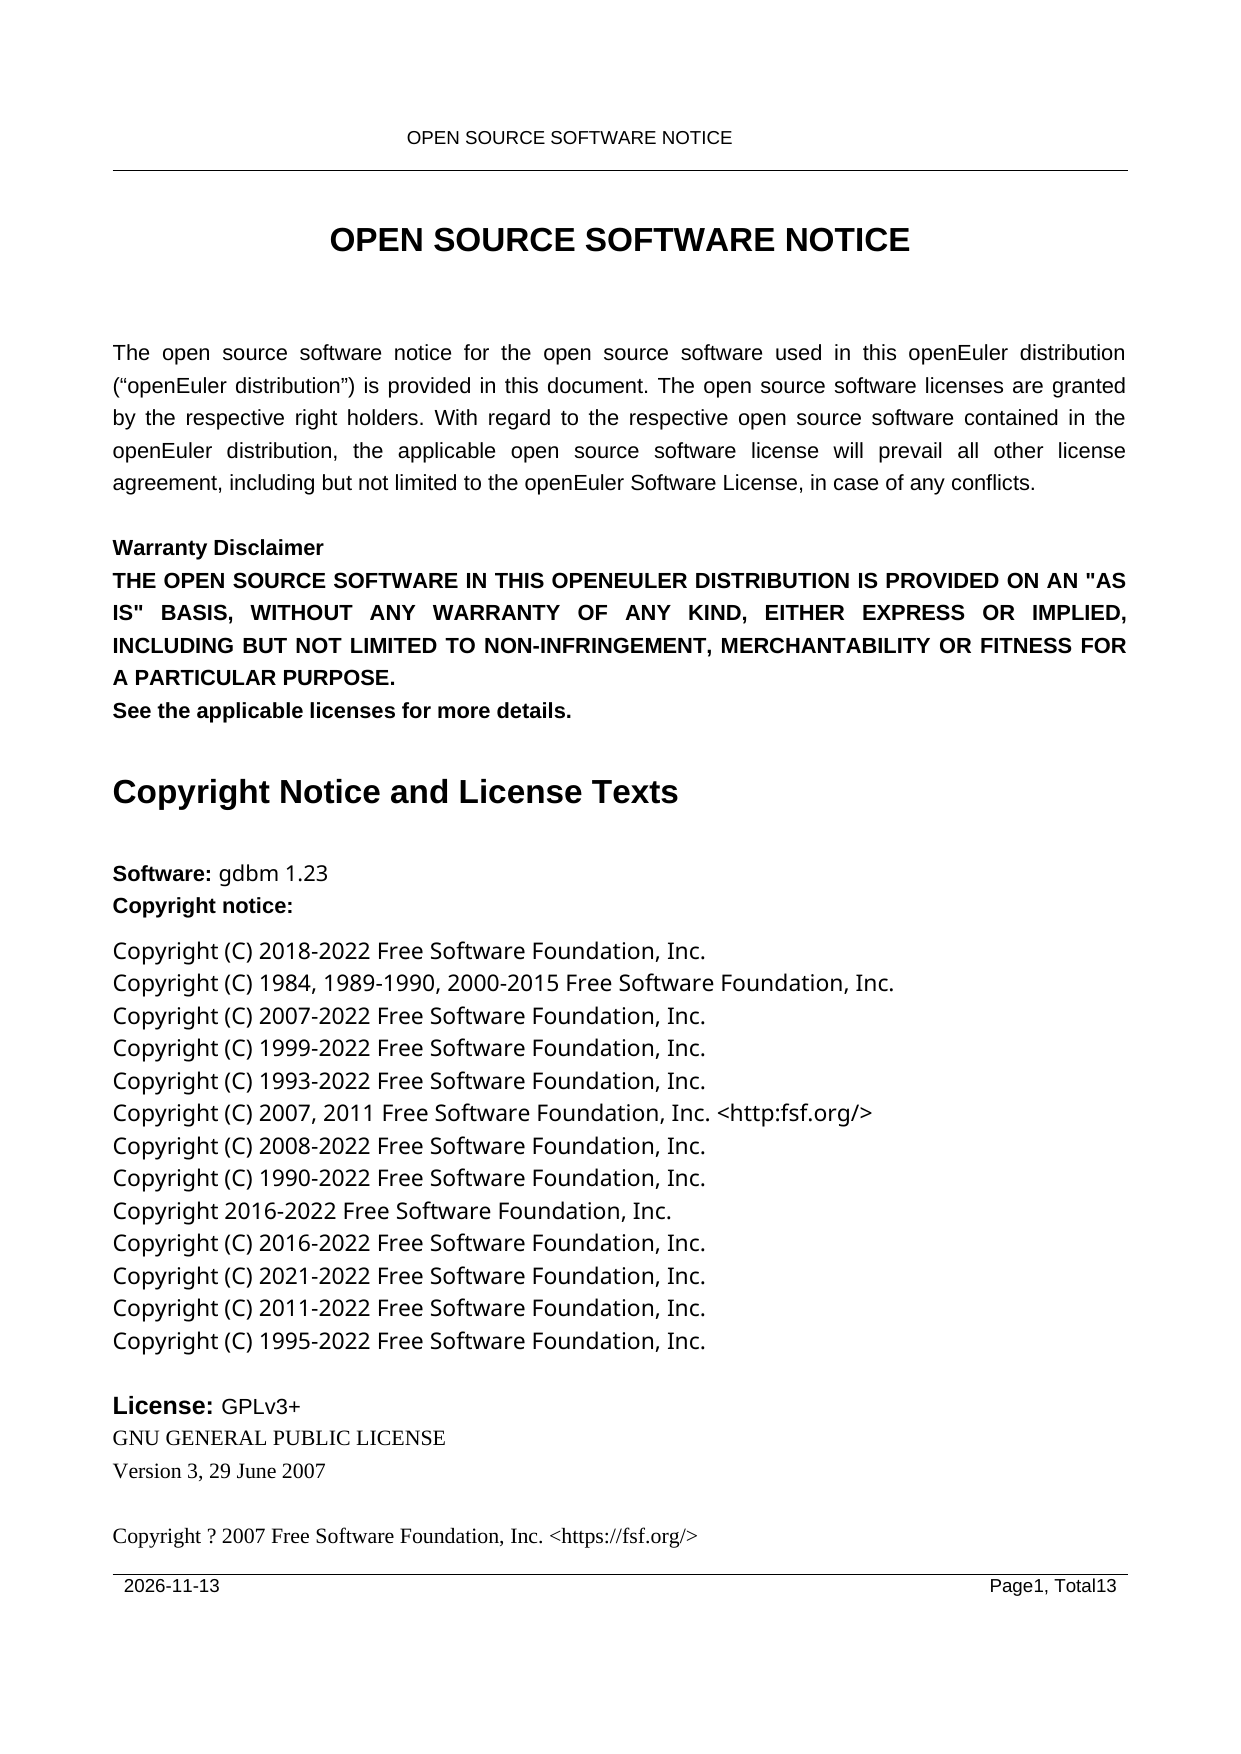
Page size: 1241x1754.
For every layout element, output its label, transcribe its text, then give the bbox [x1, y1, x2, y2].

text OPEN SOURCE SOFTWARE NOTICE [112, 206, 1128, 271]
text Copyright (C) 2018-2022 Free Software Foundation, Inc. Copyright (C) 1984, 1989-1990, 2000-2015 Free Software Foundation, Inc. Copyright (C) 2007-2022 Free Software Foundation, Inc. Copyright (C) 1999-2022 Free Software Foundation, Inc. Copyright (C) 1993-2022 Free Software Foundation, Inc. Copyright (C) 2007, 2011 Free Software Foundation, Inc. <http:fsf.org/> Copyright (C) 2008-2022 Free Software Foundation, Inc. Copyright (C) 1990-2022 Free Software Foundation, Inc. Copyright 2016-2022 Free Software Foundation, Inc. Copyright (C) 2016-2022 Free Software Foundation, Inc. Copyright (C) 2021-2022 Free Software Foundation, Inc. Copyright (C) 2011-2022 Free Software Foundation, Inc. Copyright (C) 1995-2022 Free Software Foundation, Inc. [112, 934, 1128, 1389]
text License: GPLv3+ [112, 1389, 1128, 1421]
text Copyright Notice and License Texts [112, 759, 1128, 824]
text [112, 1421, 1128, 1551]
text THE OPEN SOURCE SOFTWARE IN THIS OPENEULER DISTRIBUTION IS PROVIDED ON AN "AS IS" BASIS, WITHOUT ANY WARRANTY OF ANY KIND, EITHER EXPRESS OR IMPLIED, INCLUDING BUT NOT LIMITED TO NON-INFRINGEMENT, MERCHANTABILITY OR FITNESS FOR A PARTICULAR PURPOSE. See the applicable licenses for more details. [112, 564, 1128, 726]
text Warranty Disclaimer [112, 531, 1128, 564]
text The open source software notice for the open source software used in this openEuler distribution (“openEuler distribution”) is provided in this document. The open source software licenses are granted by the respective right holders. With regard to the respective open source software contained in the openEuler distribution, the applicable open source software license will prevail all other license agreement, including but not limited to the openEuler Software License, in case of any conflicts. [112, 336, 1128, 499]
title Software: gdbm 1.23 [112, 856, 1128, 889]
text Copyright notice: [112, 889, 1128, 921]
